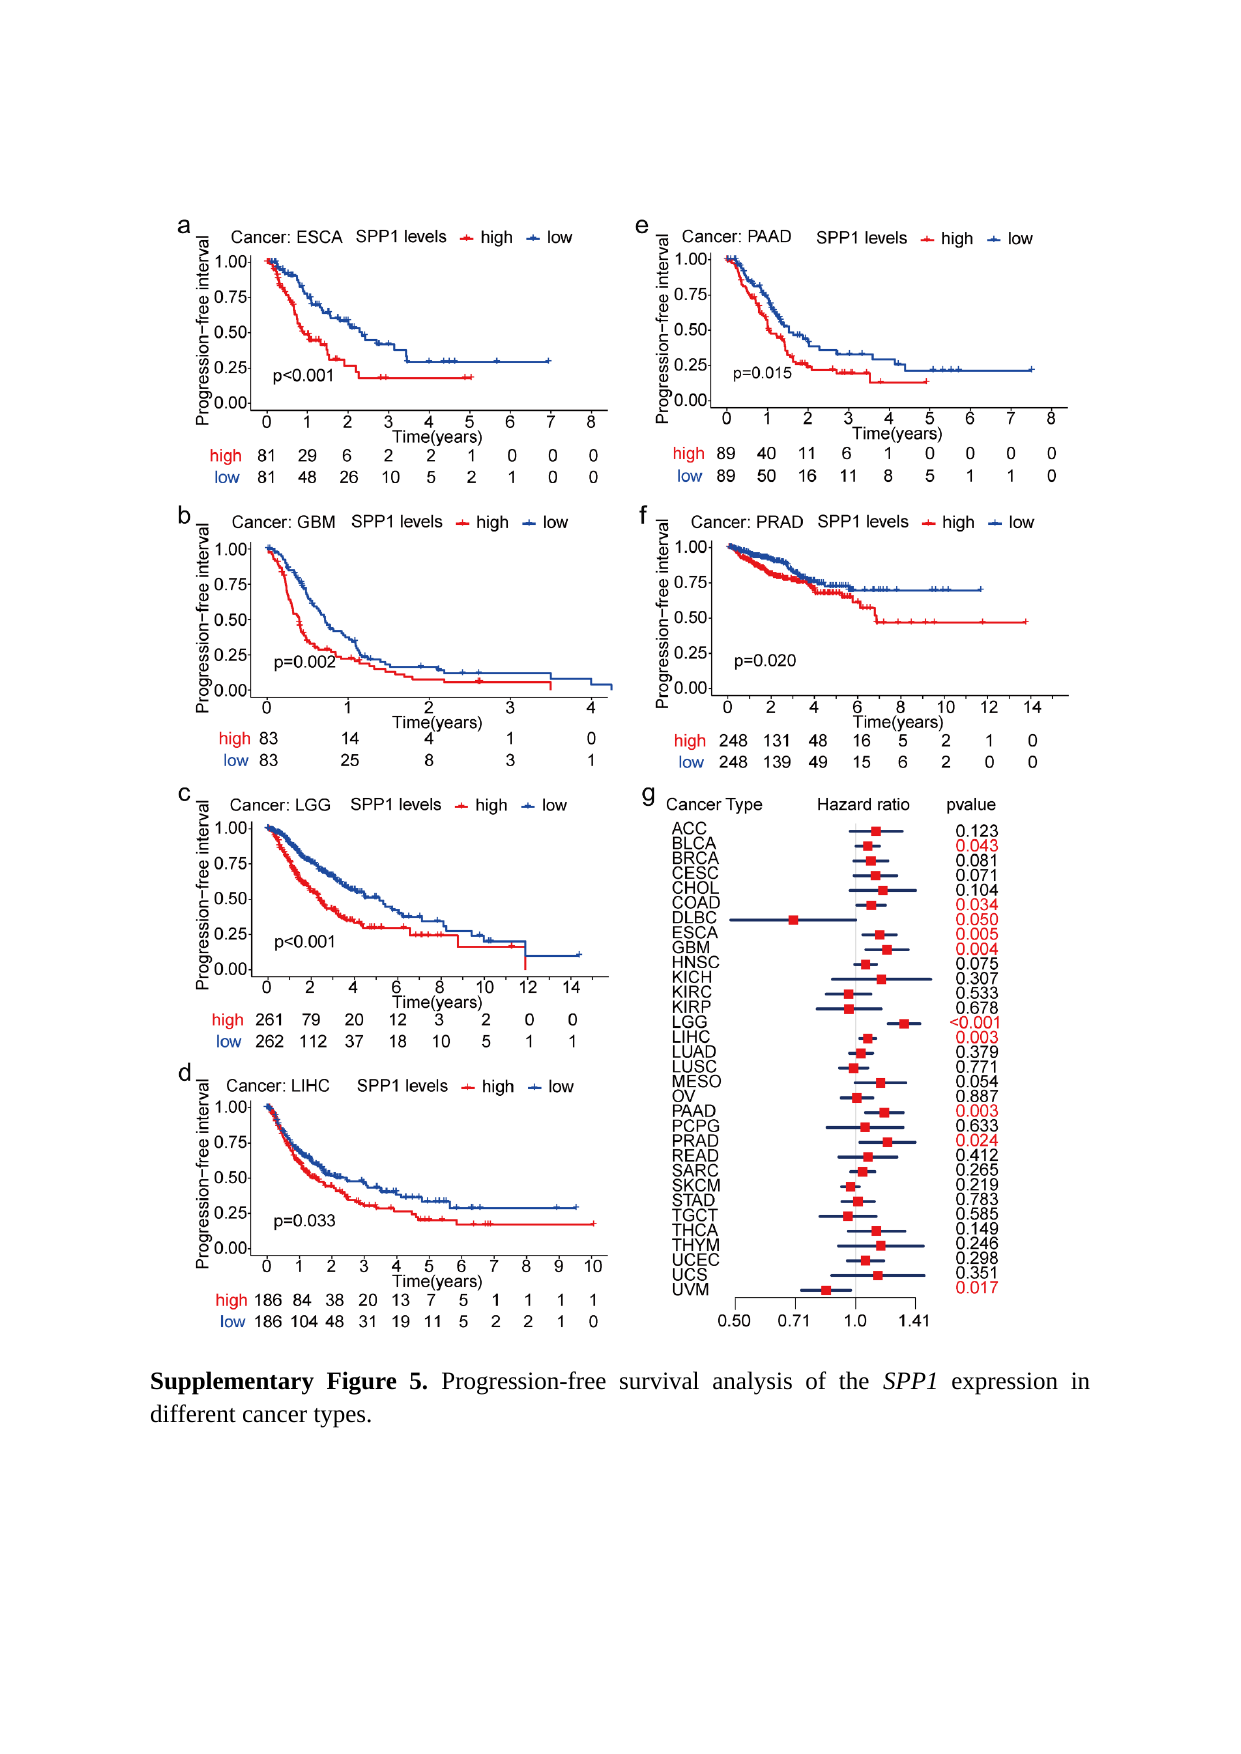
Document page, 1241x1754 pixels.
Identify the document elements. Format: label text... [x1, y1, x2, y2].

picture [150, 194, 1091, 1357]
text Supplementary Figure 5. Progression-free survival analysis of the SPP1 expression in different cancer types. [150, 1364, 1090, 1429]
